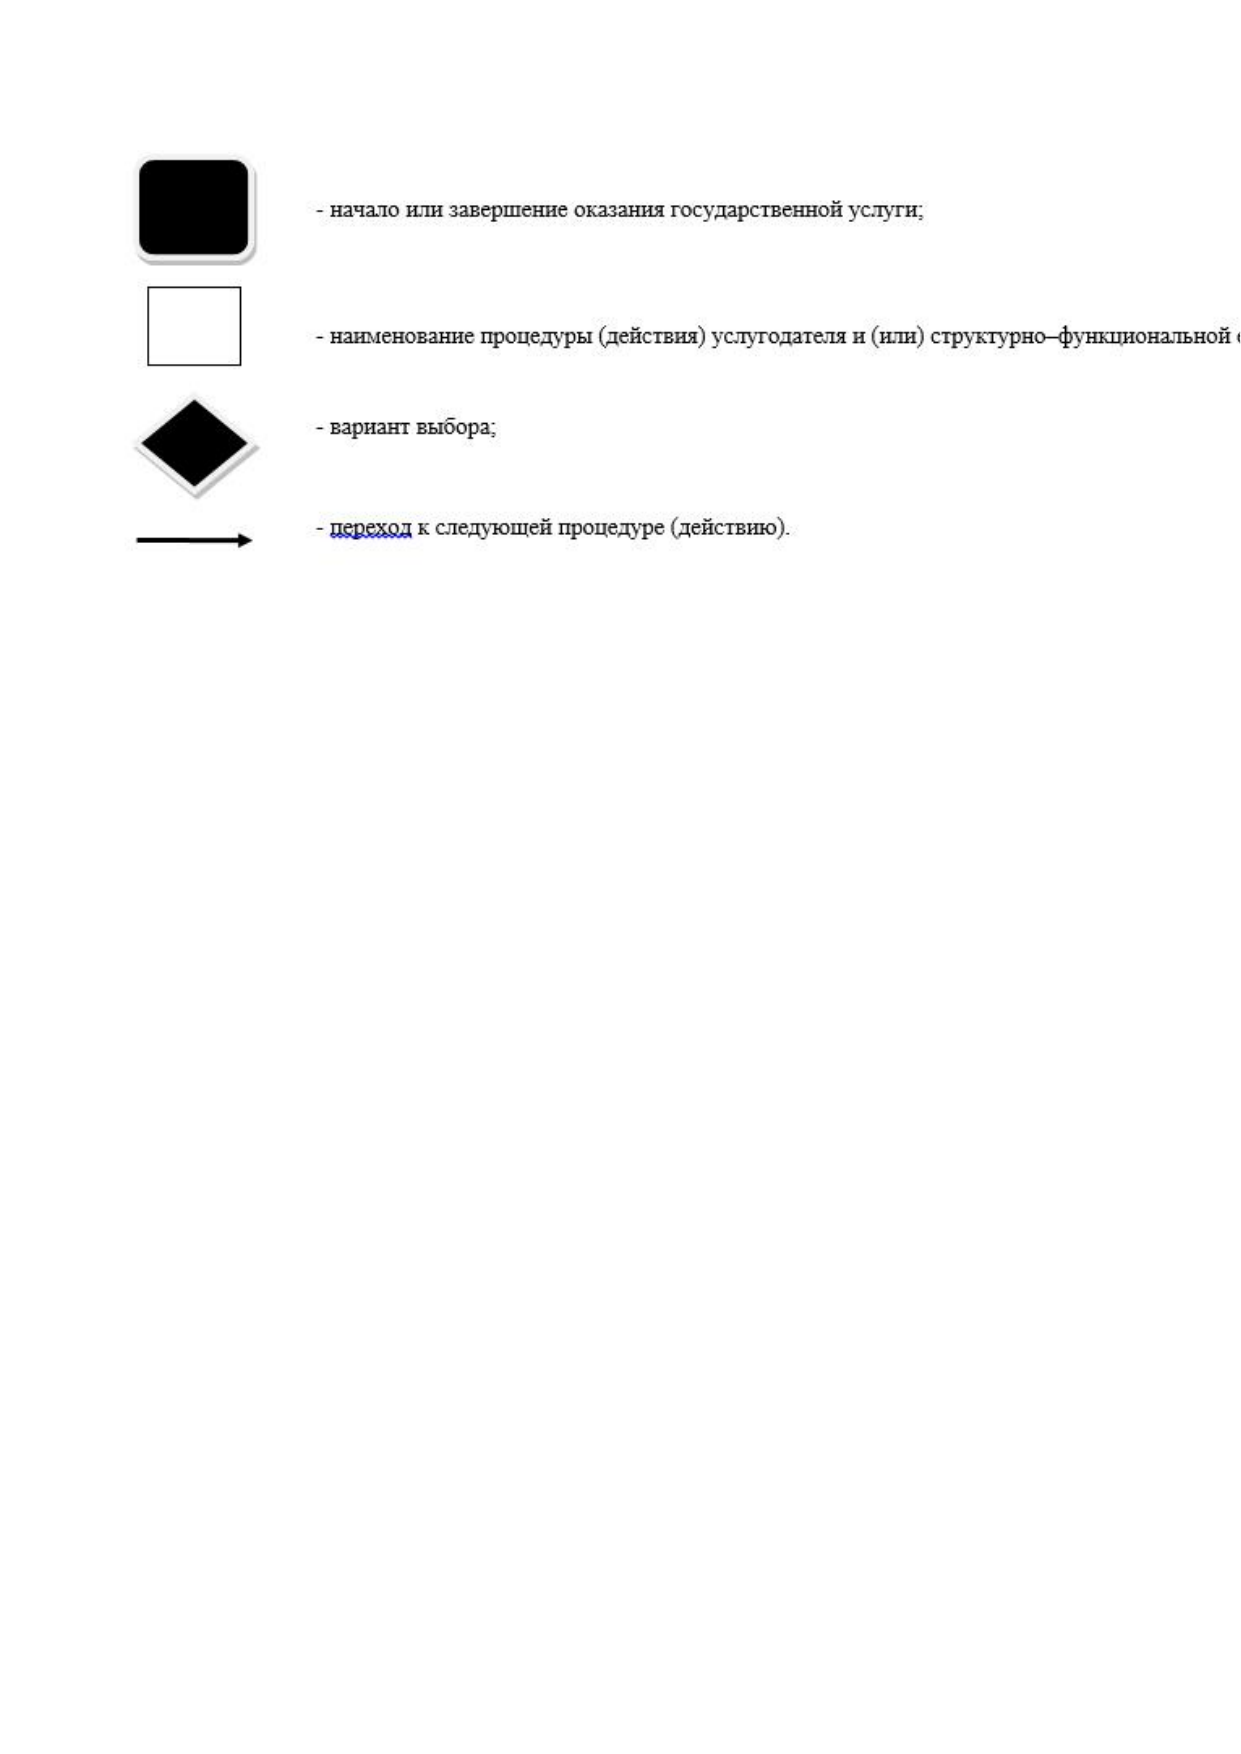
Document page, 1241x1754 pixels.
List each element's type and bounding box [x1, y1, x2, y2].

picture [112, 150, 1241, 590]
